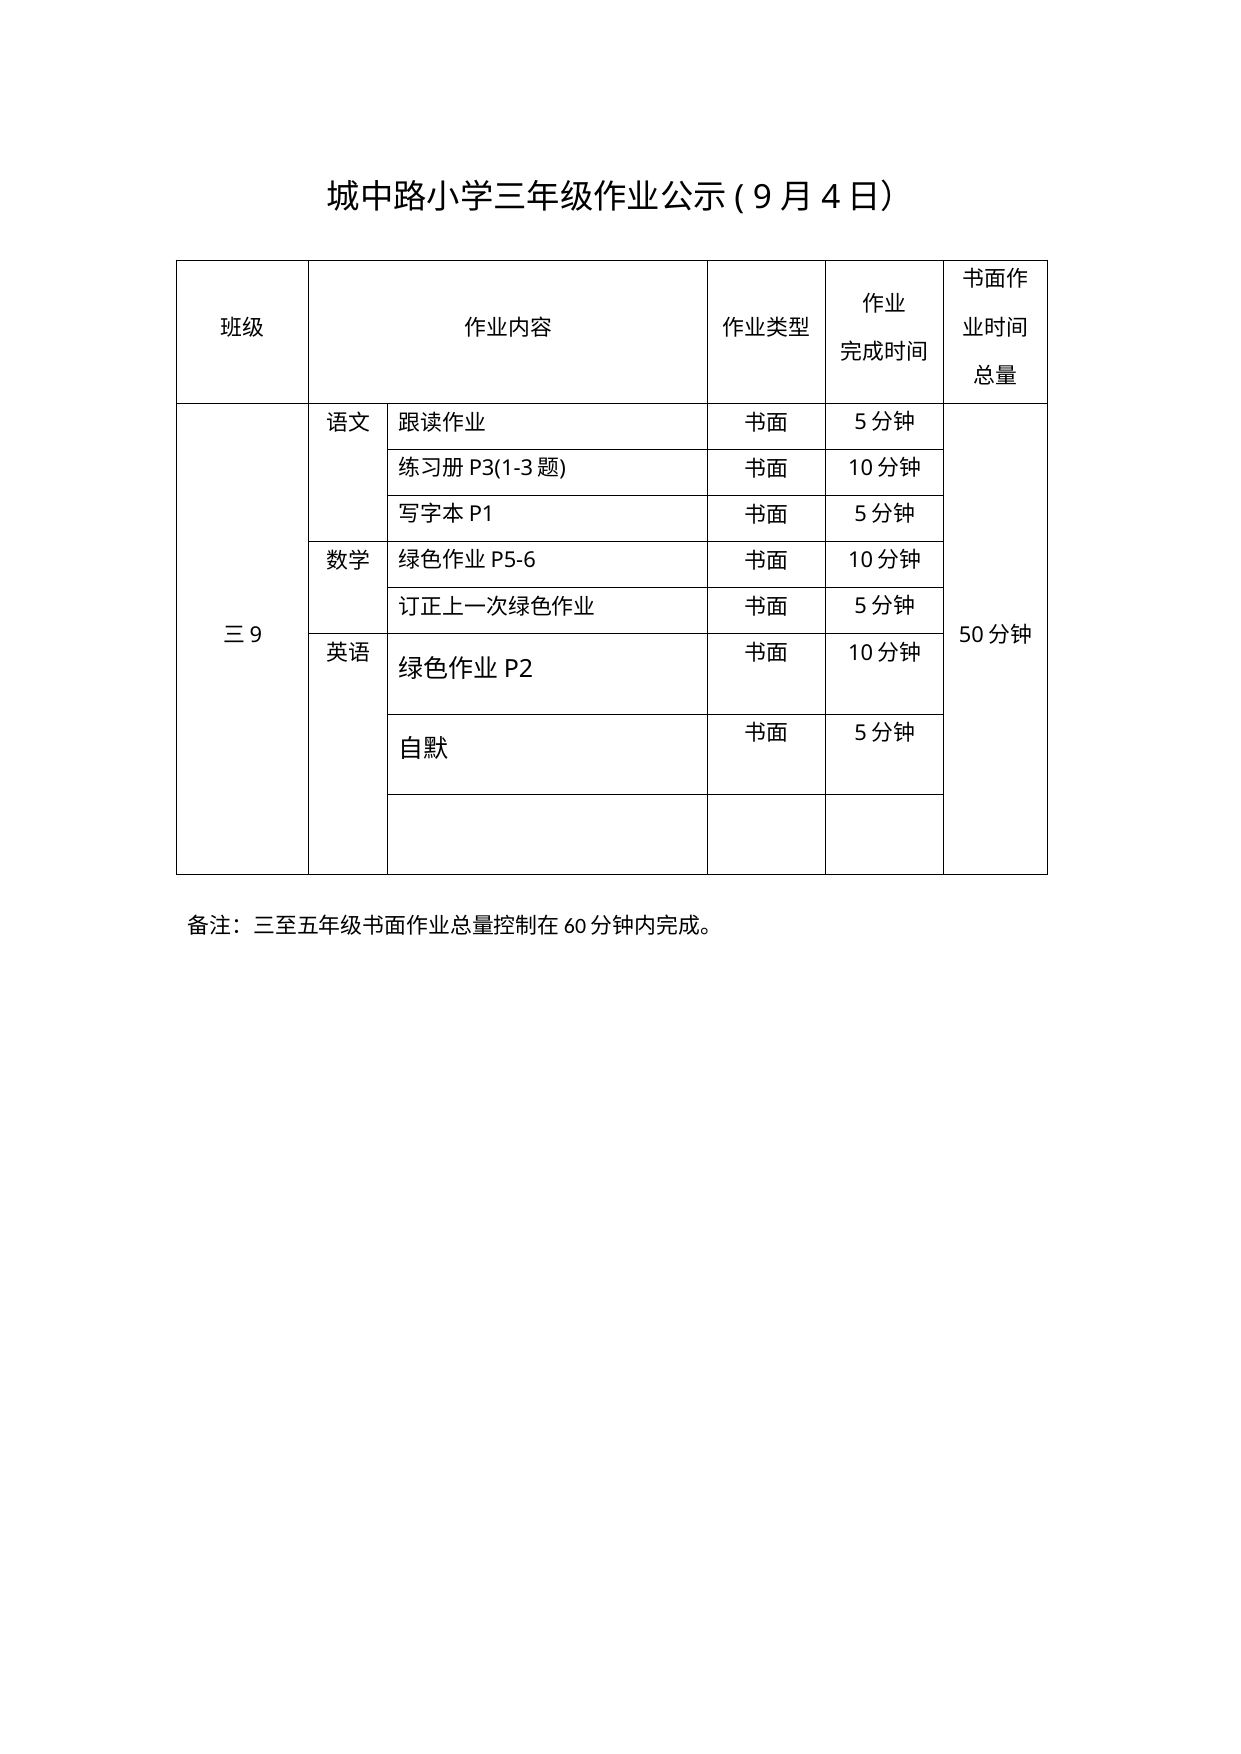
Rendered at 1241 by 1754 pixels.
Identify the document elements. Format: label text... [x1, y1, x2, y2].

table_cell 绿色作业P2 [388, 634, 707, 713]
table_cell 自默 [388, 715, 707, 794]
table_cell 5分钟 [826, 404, 943, 449]
table_cell 写字本P1 [388, 496, 707, 541]
table_cell [826, 795, 943, 874]
table_cell 书面 [708, 588, 825, 633]
table_header 作业类型 [708, 261, 825, 403]
table_cell 10分钟 [826, 542, 943, 587]
table_cell 5分钟 [826, 588, 943, 633]
table_header 班级 [177, 261, 308, 403]
table_cell 书面 [708, 715, 825, 794]
table_cell 绿色作业P5-6 [388, 542, 707, 587]
table_cell 三9 [177, 404, 308, 874]
table_cell 英语 [309, 634, 387, 874]
table_cell 数学 [309, 542, 387, 633]
table_cell 50分钟 [944, 404, 1047, 874]
text 备注：三至五年级书面作业总量控制在60分钟内完成。 [187, 908, 1053, 940]
table_cell 5分钟 [826, 715, 943, 794]
table_cell 练习册P3(1-3题) [388, 450, 707, 495]
table_cell 跟读作业 [388, 404, 707, 449]
table_cell 书面 [708, 634, 825, 713]
table_cell 书面 [708, 542, 825, 587]
text 城中路小学三年级作业公示 ( 9 月 4日） [187, 162, 1053, 227]
table_cell [708, 795, 825, 874]
table_cell 订正上一次绿色作业 [388, 588, 707, 633]
table_header 书面作业时间总量 [944, 261, 1047, 403]
table_cell 10分钟 [826, 450, 943, 495]
table_header 作业 完成时间 [826, 261, 943, 403]
table_header 作业内容 [309, 261, 707, 403]
table_cell 5分钟 [826, 496, 943, 541]
table_cell 书面 [708, 404, 825, 449]
table_cell [388, 795, 707, 874]
table_cell 书面 [708, 496, 825, 541]
table_cell 10分钟 [826, 634, 943, 713]
table_cell 书面 [708, 450, 825, 495]
table_cell 语文 [309, 404, 387, 541]
